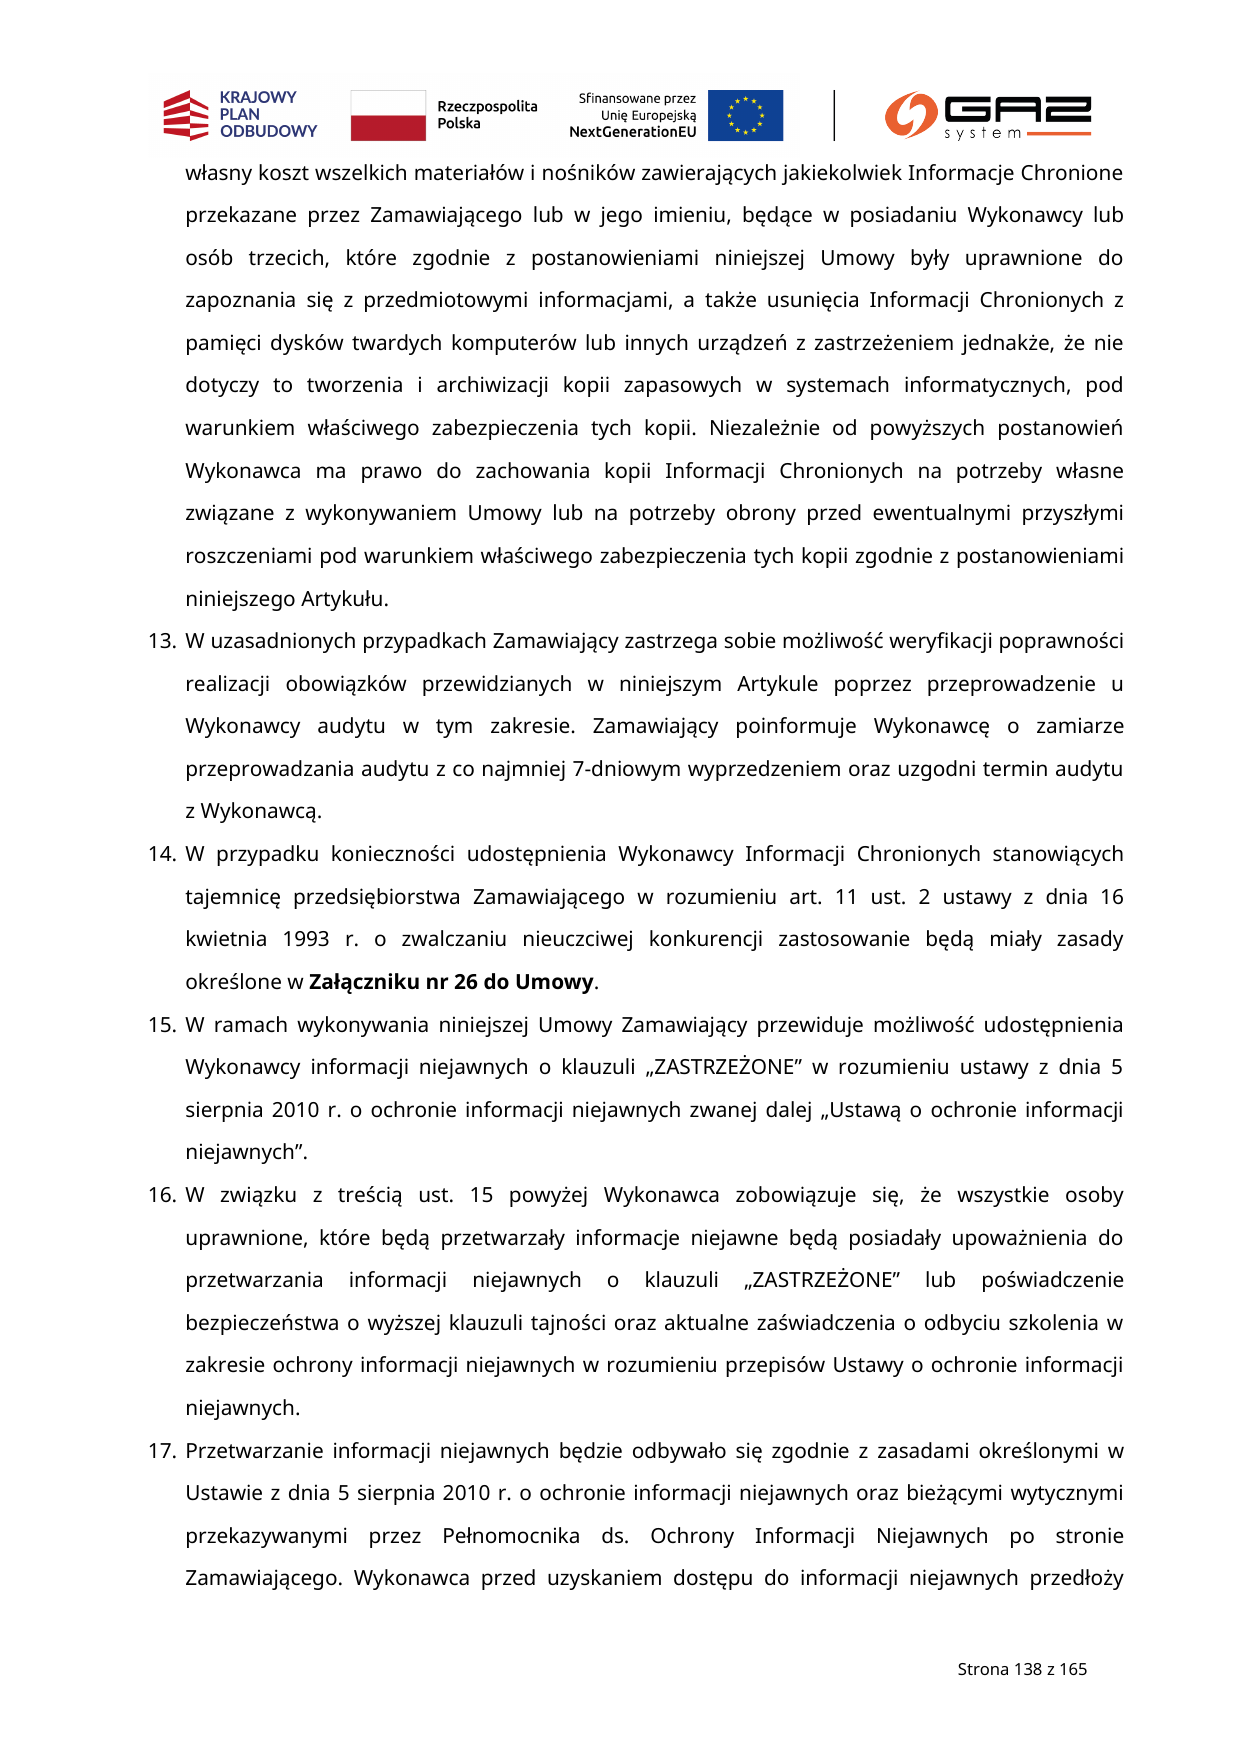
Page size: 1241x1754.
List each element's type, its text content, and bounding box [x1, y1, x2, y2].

list W związku z treścią ust. 15 powyżej Wykonawca zobowiązuje się, że wszystkie osoby uprawnione, które będą przetwarzały informacje niejawne będą posiadały upoważnienia do przetwarzania informacji niejawnych o klauzuli „ZASTRZEŻONE” lub poświadczenie bezpieczeństwa o wyższej klauzuli tajności oraz aktualne zaświadczenia o odbyciu szkolenia w zakresie ochrony informacji niejawnych w rozumieniu przepisów Ustawy o ochronie informacji niejawnych. [148, 1180, 1125, 1422]
picture [147, 73, 1108, 158]
list W uzasadnionych przypadkach Zamawiający zastrzega sobie możliwość weryfikacji poprawności realizacji obowiązków przewidzianych w niniejszym Artykule poprzez przeprowadzenie u Wykonawcy audytu w tym zakresie. Zamawiający poinformuje Wykonawcę o zamiarze przeprowadzania audytu z co najmniej 7-dniowym wyprzedzeniem oraz uzgodni termin audytu z Wykonawcą. [148, 626, 1125, 825]
list W przypadku konieczności udostępnienia Wykonawcy Informacji Chronionych stanowiących tajemnicę przedsiębiorstwa Zamawiającego w rozumieniu art. 11 ust. 2 ustawy z dnia 16 kwietnia 1993 r. o zwalczaniu nieuczciwej konkurencji zastosowanie będą miały zasady określone w Załączniku nr 26 do Umowy. [148, 839, 1125, 996]
list W ramach wykonywania niniejszej Umowy Zamawiający przewiduje możliwość udostępnienia Wykonawcy informacji niejawnych o klauzuli „ZASTRZEŻONE” w rozumieniu ustawy z dnia 5 sierpnia 2010 r. o ochronie informacji niejawnych zwanej dalej „Ustawą o ochronie informacji niejawnych”. [148, 1010, 1125, 1166]
